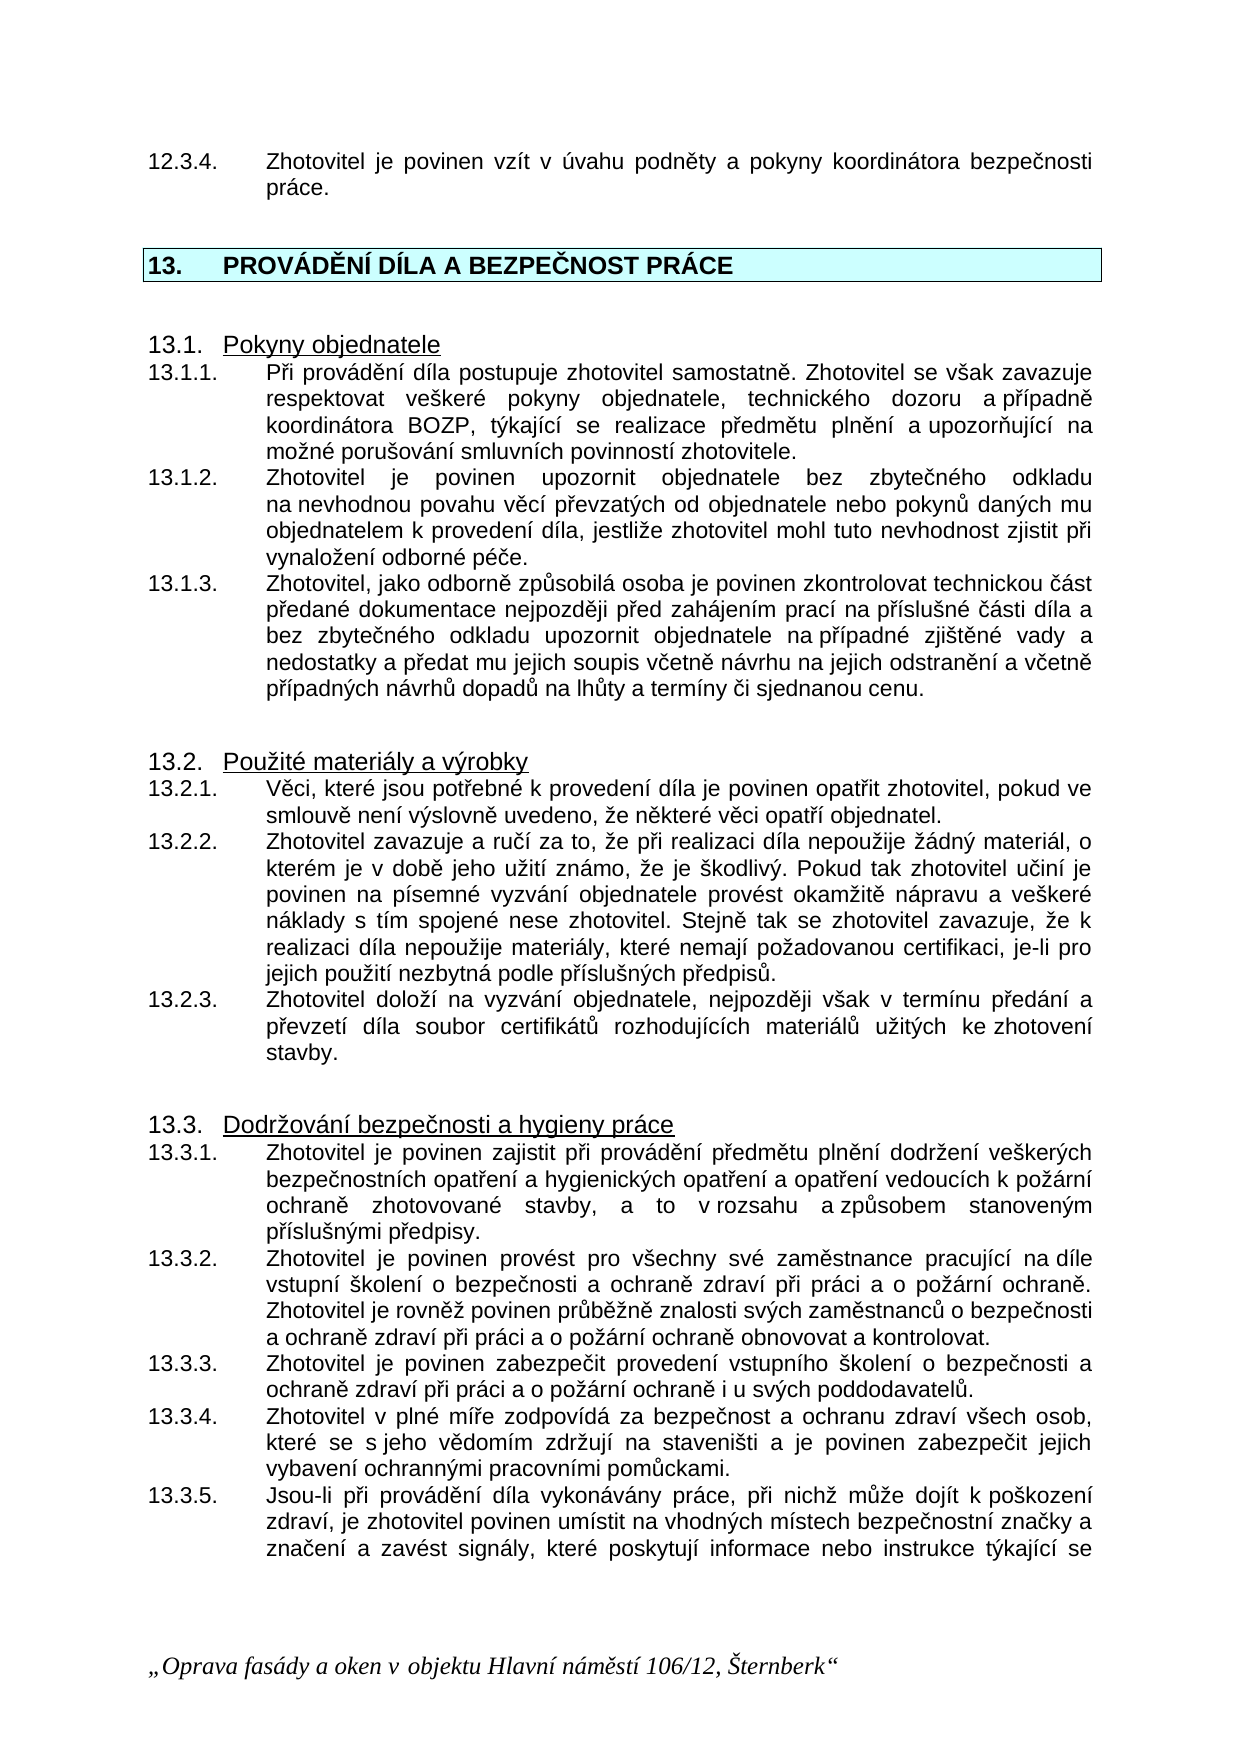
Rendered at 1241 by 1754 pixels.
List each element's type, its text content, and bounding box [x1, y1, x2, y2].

list Dodržování bezpečnosti a hygieny práce [148, 1110, 1093, 1139]
list Zhotovitel je povinen zajistit při provádění předmětu plnění dodržení veškerých bezpečnostních opatření a hygienických opatření a opatření vedoucích k požární ochraně zhotovované stavby, a to v rozsahu a způsobem stanoveným příslušnými předpisy. [148, 1139, 1093, 1244]
text Provádění díla a bezpečnost práce [144, 249, 1101, 281]
list Zhotovitel doloží na vyzvání objednatele, nejpozději však v termínu předání a převzetí díla soubor certifikátů rozhodujících materiálů užitých ke zhotovení stavby. [148, 986, 1093, 1065]
list Zhotovitel zavazuje a ručí za to, že při realizaci díla nepoužije žádný materiál, o kterém je v době jeho užití známo, že je škodlivý. Pokud tak zhotovitel učiní je povinen na písemné vyzvání objednatele provést okamžitě nápravu a veškeré náklady s tím spojené nese zhotovitel. Stejně tak se zhotovitel zavazuje, že k realizaci díla nepoužije materiály, které nemají požadovanou certifikaci, je-li pro jejich použití nezbytná podle příslušných předpisů. [148, 828, 1093, 986]
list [148, 1482, 1093, 1561]
list Pokyny objednatele [148, 330, 1093, 359]
list Zhotovitel je povinen vzít v úvahu podněty a pokyny koordinátora bezpečnosti práce. [148, 148, 1093, 200]
list Použité materiály a výrobky [148, 747, 1093, 775]
list Zhotovitel je povinen upozornit objednatele bez zbytečného odkladu na nevhodnou povahu věcí převzatých od objednatele nebo pokynů daných mu objednatelem k provedení díla, jestliže zhotovitel mohl tuto nevhodnost zjistit při vynaložení odborné péče. [148, 464, 1093, 570]
list Zhotovitel, jako odborně způsobilá osoba je povinen zkontrolovat technickou část předané dokumentace nejpozději před zahájením prací na příslušné části díla a bez zbytečného odkladu upozornit objednatele na případné zjištěné vady a nedostatky a předat mu jejich soupis včetně návrhu na jejich odstranění a včetně případných návrhů dopadů na lhůty a termíny či sjednanou cenu. [148, 570, 1093, 702]
list Zhotovitel je povinen provést pro všechny své zaměstnance pracující na díle vstupní školení o bezpečnosti a ochraně zdraví při práci a o požární ochraně. Zhotovitel je rovněž povinen průběžně znalosti svých zaměstnanců o bezpečnosti a ochraně zdraví při práci a o požární ochraně obnovovat a kontrolovat. [148, 1244, 1093, 1350]
list Zhotovitel v plné míře zodpovídá za bezpečnost a ochranu zdraví všech osob, které se s jeho vědomím zdržují na staveništi a je povinen zabezpečit jejich vybavení ochrannými pracovními pomůckami. [148, 1403, 1093, 1482]
list Při provádění díla postupuje zhotovitel samostatně. Zhotovitel se však zavazuje respektovat veškeré pokyny objednatele, technického dozoru a případně koordinátora BOZP, týkající se realizace předmětu plnění a upozorňující na možné porušování smluvních povinností zhotovitele. [148, 359, 1093, 464]
list Věci, které jsou potřebné k provedení díla je povinen opatřit zhotovitel, pokud ve smlouvě není výslovně uvedeno, že některé věci opatří objednatel. [148, 775, 1093, 828]
list Zhotovitel je povinen zabezpečit provedení vstupního školení o bezpečnosti a ochraně zdraví při práci a o požární ochraně i u svých poddodavatelů. [148, 1350, 1093, 1403]
